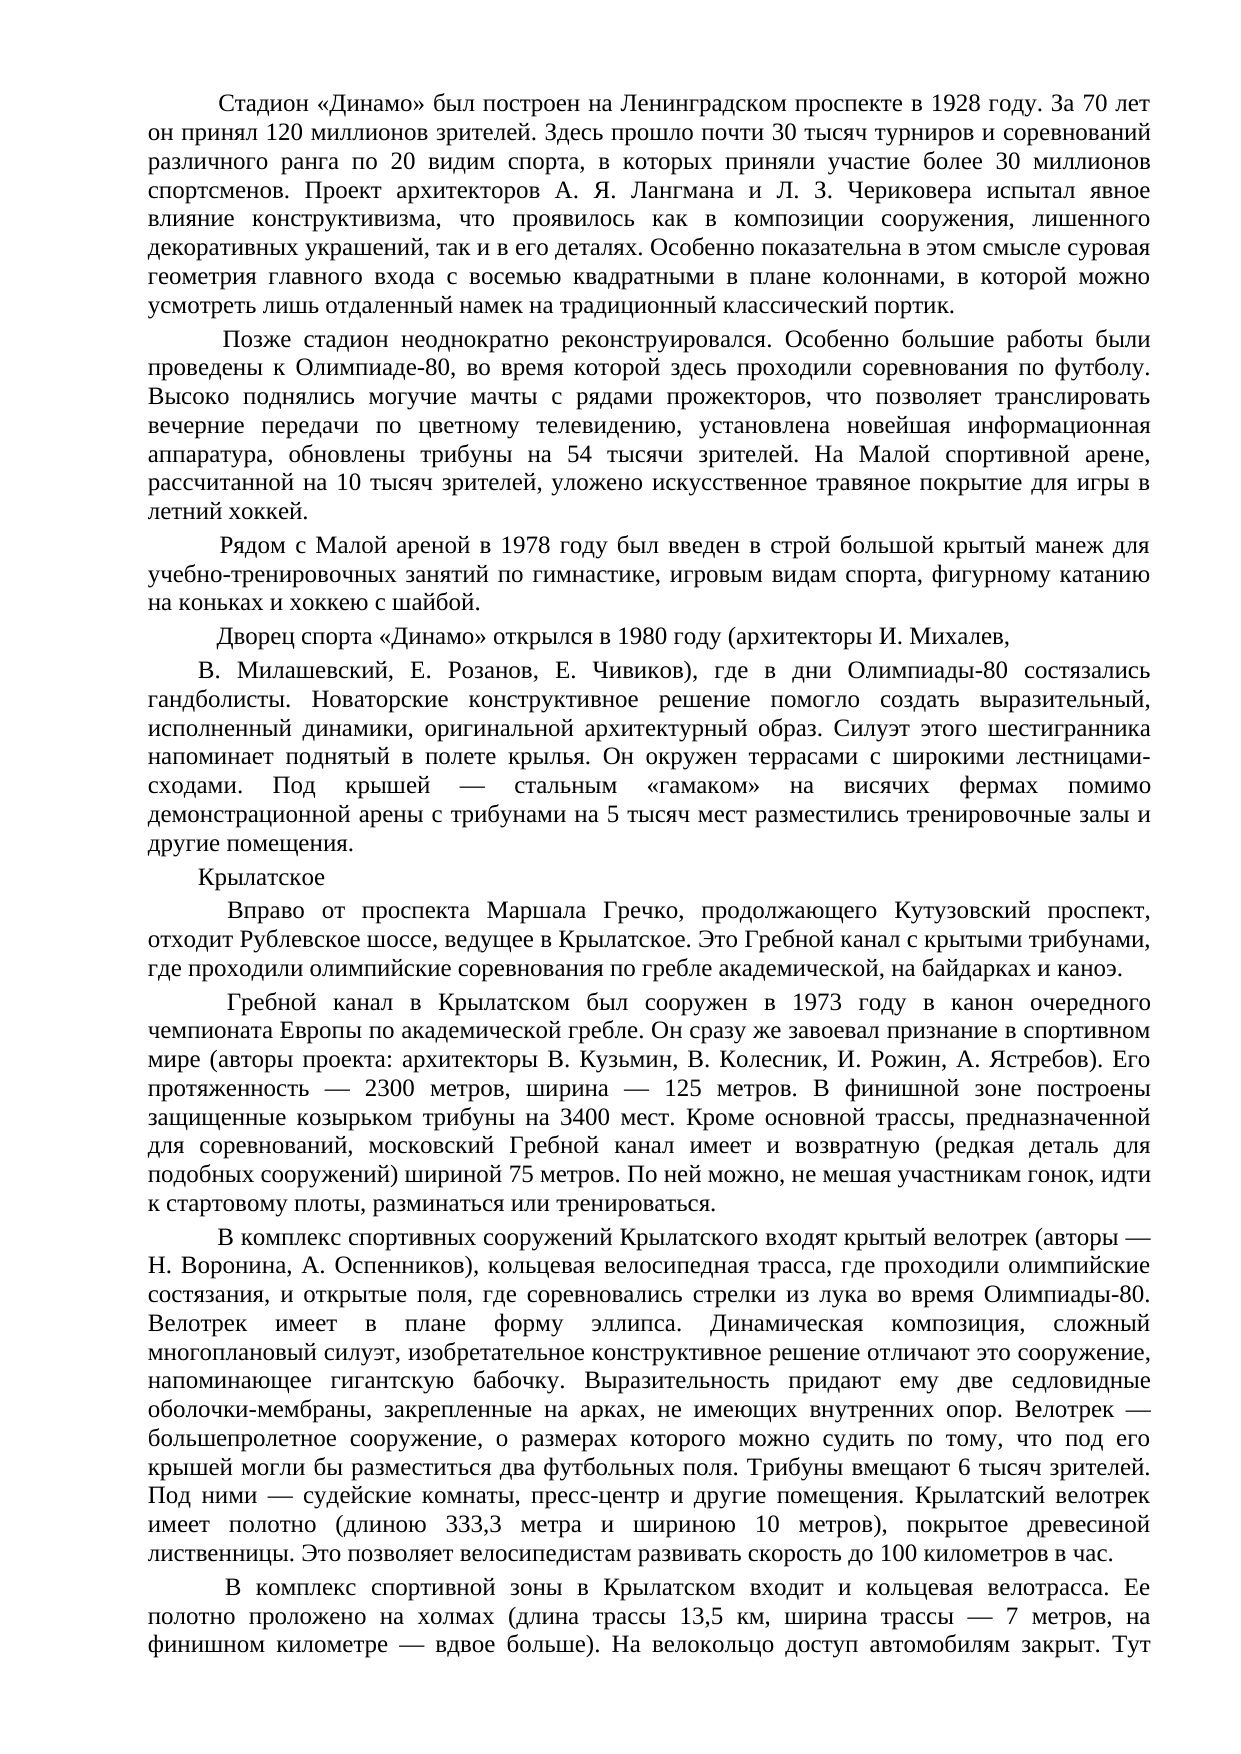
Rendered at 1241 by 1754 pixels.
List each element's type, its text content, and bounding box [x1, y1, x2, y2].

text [148, 1572, 1152, 1658]
text Крылатское [148, 862, 1152, 890]
text В. Милашевский, Е. Розанов, Е. Чивиков), где в дни Олимпиады-80 состязались гандболисты. Новаторские конструктивное решение помогло создать выразительный, исполненный динамики, оригинальной архитектурный образ. Силуэт этого шестигранника напоминает поднятый в полете крылья. Он окружен террасами с широкими лестницами-сходами. Под крышей — стальным «гамаком» на висячих фермах помимо демонстрационной арены с трибунами на 5 тысяч мест разместились тренировочные залы и другие помещения. [148, 655, 1152, 856]
text Вправо от проспекта Маршала Гречко, продолжающего Кутузовский проспект, отходит Рублевское шоссе, ведущее в Крылатское. Это Гребной канал с крытыми трибунами, где проходили олимпийские соревнования по гребле академической, на байдарках и каноэ. [148, 895, 1152, 982]
text Позже стадион неоднократно реконструировался. Особенно большие работы были проведены к Олимпиаде-80, во время которой здесь проходили соревнования по футболу. Высоко поднялись могучие мачты с рядами прожекторов, что позволяет транслировать вечерние передачи по цветному телевидению, установлена новейшая информационная аппаратура, обновлены трибуны на 54 тысячи зрителей. На Малой спортивной арене, рассчитанной на 10 тысяч зрителей, уложено искусственное травяное покрытие для игры в летний хоккей. [148, 324, 1152, 525]
text Стадион «Динамо» был построен на Ленинградском проспекте в 1928 году. За 70 лет он принял 120 миллионов зрителей. Здесь прошло почти 30 тысяч турниров и соревнований различного ранга по 20 видим спорта, в которых приняли участие более 30 миллионов спортсменов. Проект архитекторов А. Я. Лангмана и Л. З. Чериковера испытал явное влияние конструктивизма, что проявилось как в композиции сооружения, лишенного декоративных украшений, так и в его деталях. Особенно показательна в этом смысле суровая геометрия главного входа с восемью квадратными в плане колоннами, в которой можно усмотреть лишь отдаленный намек на традиционный классический портик. [148, 88, 1152, 318]
text Гребной канал в Крылатском был сооружен в 1973 году в канон очередного чемпионата Европы по академической гребле. Он сразу же завоевал признание в спортивном мире (авторы проекта: архитекторы В. Кузьмин, В. Колесник, И. Рожин, А. Ястребов). Его протяженность — 2300 метров, ширина — 125 метров. В финишной зоне построены защищенные козырьком трибуны на 3400 мест. Кроме основной трассы, предназначенной для соревнований, московский Гребной канал имеет и возвратную (редкая деталь для подобных сооружений) шириной 75 метров. По ней можно, не мешая участникам гонок, идти к стартовому плоты, разминаться или тренироваться. [148, 987, 1152, 1217]
text Рядом с Малой ареной в 1978 году был введен в строй большой крытый манеж для учебно-тренировочных занятий по гимнастике, игровым видам спорта, фигурному катанию на коньках и хоккею с шайбой. [148, 530, 1152, 616]
text В комплекс спортивных сооружений Крылатского входят крытый велотрек (авторы — Н. Воронина, А. Оспенников), кольцевая велосипедная трасса, где проходили олимпийские состязания, и открытые поля, где соревновались стрелки из лука во время Олимпиады-80. Велотрек имеет в плане форму эллипса. Динамическая композиция, сложный многоплановый силуэт, изобретательное конструктивное решение отличают это сооружение, напоминающее гигантскую бабочку. Выразительность придают ему две седловидные оболочки-мембраны, закрепленные на арках, не имеющих внутренних опор. Велотрек — большепролетное сооружение, о размерах которого можно судить по тому, что под его крышей могли бы разместиться два футбольных поля. Трибуны вмещают 6 тысяч зрителей. Под ними — судейские комнаты, пресс-центр и другие помещения. Крылатский велотрек имеет полотно (длиною 333,3 метра и шириною 10 метров), покрытое древесиной лиственницы. Это позволяет велосипедистам развивать скорость до 100 километров в час. [148, 1222, 1152, 1567]
text Дворец спорта «Динамо» открылся в 1980 году (архитекторы И. Михалев, [148, 621, 1152, 650]
